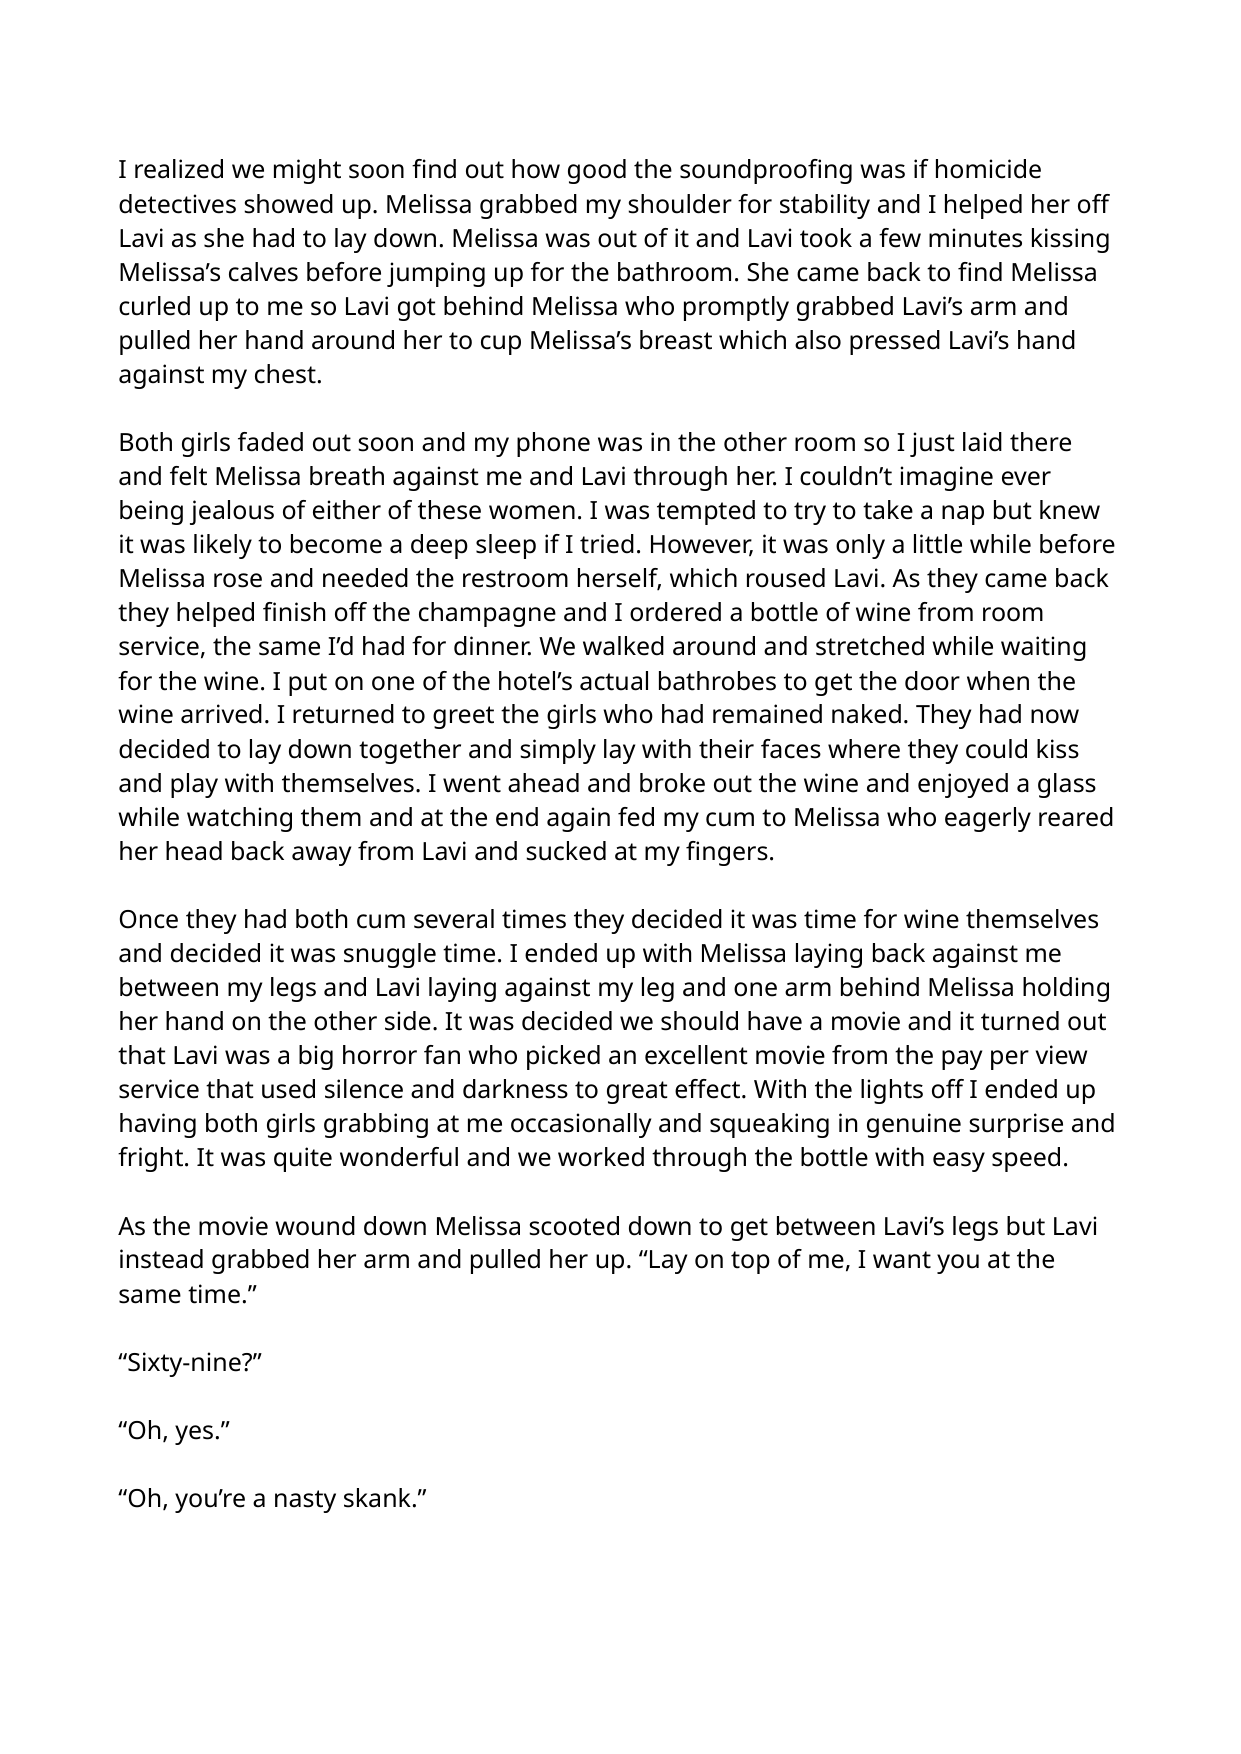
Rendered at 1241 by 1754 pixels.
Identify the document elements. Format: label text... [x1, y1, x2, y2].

text “Sixty-nine?” [118, 1344, 1122, 1378]
text “Oh, yes.” [118, 1412, 1122, 1447]
text Both girls faded out soon and my phone was in the other room so I just laid there and felt Melissa breath against me and Lavi through her. I couldn’t imagine ever being jealous of either of these women. I was tempted to try to take a nap but knew it was likely to become a deep sleep if I tried. However, it was only a little while before Melissa rose and needed the restroom herself, which roused Lavi. As they came back they helped finish off the champagne and I ordered a bottle of wine from room service, the same I’d had for dinner. We walked around and stretched while waiting for the wine. I put on one of the hotel’s actual bathrobes to get the door when the wine arrived. I returned to greet the girls who had remained naked. They had now decided to lay down together and simply lay with their faces where they could kiss and play with themselves. I went ahead and broke out the wine and enjoyed a glass while watching them and at the end again fed my cum to Melissa who eagerly reared her head back away from Lavi and sucked at my fingers. [118, 425, 1122, 867]
text Once they had both cum several times they decided it was time for wine themselves and decided it was snuggle time. I ended up with Melissa laying back against me between my legs and Lavi laying against my leg and one arm behind Melissa holding her hand on the other side. It was decided we should have a movie and it turned out that Lavi was a big horror fan who picked an excellent movie from the pay per view service that used silence and darkness to great effect. With the lights off I ended up having both girls grabbing at me occasionally and squeaking in genuine surprise and fright. It was quite wonderful and we worked through the bottle with easy speed. [118, 902, 1122, 1174]
text “Oh, you’re a nasty skank.” [118, 1481, 1122, 1515]
text As the movie wound down Melissa scooted down to get between Lavi’s legs but Lavi instead grabbed her arm and pulled her up. “Lay on top of me, I want you at the same time.” [118, 1208, 1122, 1310]
text I realized we might soon find out how good the soundproofing was if homicide detectives showed up. Melissa grabbed my shoulder for stability and I helped her off Lavi as she had to lay down. Melissa was out of it and Lavi took a few minutes kissing Melissa’s calves before jumping up for the bathroom. She came back to find Melissa curled up to me so Lavi got behind Melissa who promptly grabbed Lavi’s arm and pulled her hand around her to cup Melissa’s breast which also pressed Lavi’s hand against my chest. [118, 152, 1122, 391]
